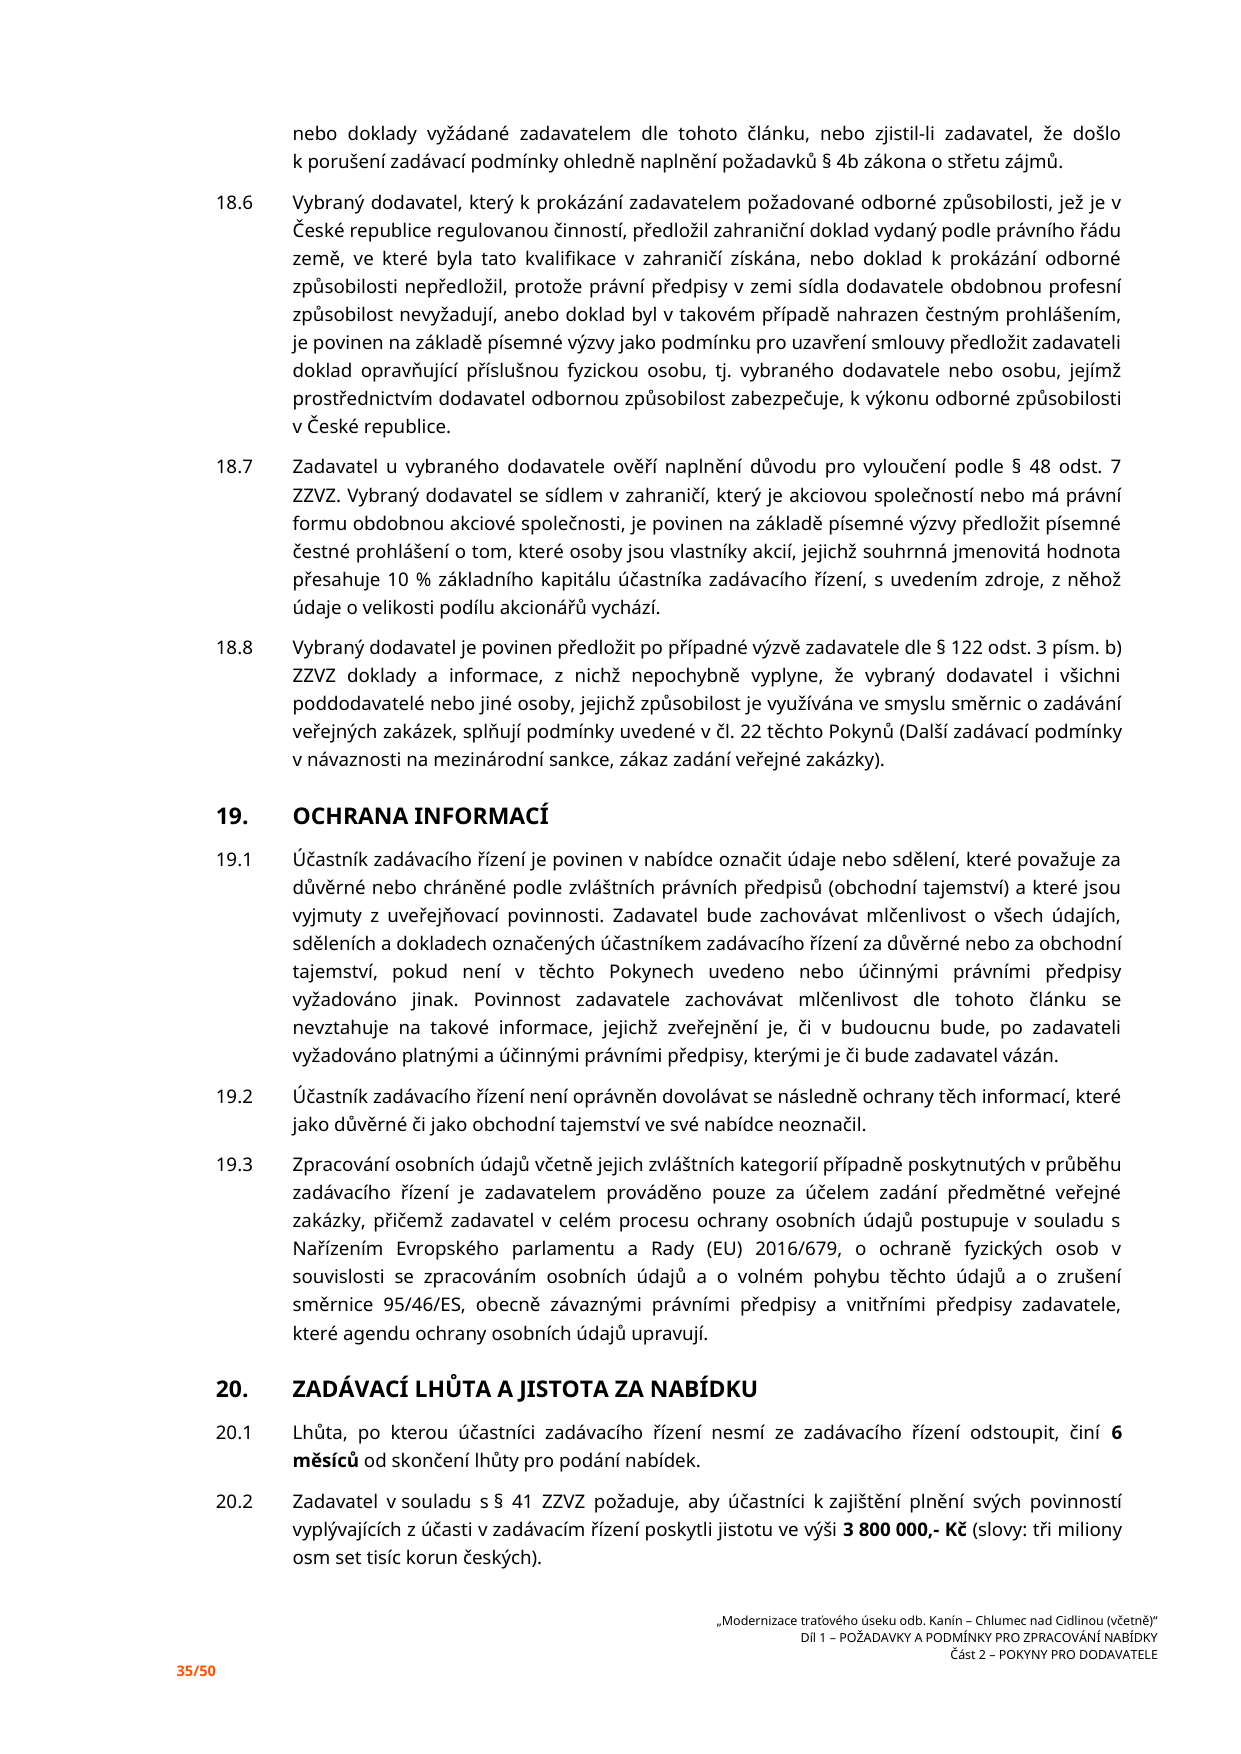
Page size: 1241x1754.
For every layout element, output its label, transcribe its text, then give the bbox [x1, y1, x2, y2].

text Zadavatel v souladu s § 41 ZZVZ požaduje, aby účastníci k zajištění plnění svých povinností vyplývajících z účasti v zadávacím řízení poskytli jistotu ve výši 3 800 000,- Kč (slovy: tři miliony osm set tisíc korun českých). [216, 1488, 1122, 1570]
text Účastník zadávacího řízení není oprávněn dovolávat se následně ochrany těch informací, které jako důvěrné či jako obchodní tajemství ve své nabídce neoznačil. [216, 1083, 1122, 1137]
text Zadavatel u vybraného dodavatele ověří naplnění důvodu pro vyloučení podle § 48 odst. 7 ZZVZ. Vybraný dodavatel se sídlem v zahraničí, který je akciovou společností nebo má právní formu obdobnou akciové společnosti, je povinen na základě písemné výzvy předložit písemné čestné prohlášení o tom, které osoby jsou vlastníky akcií, jejichž souhrnná jmenovitá hodnota přesahuje 10 % základního kapitálu účastníka zadávacího řízení, s uvedením zdroje, z něhož údaje o velikosti podílu akcionářů vychází. [216, 454, 1122, 619]
text Lhůta, po kterou účastníci zadávacího řízení nesmí ze zadávacího řízení odstoupit, činí 6 měsíců od skončení lhůty pro podání nabídek. [216, 1420, 1122, 1473]
text ZADÁVACÍ LHŮTA A JISTOTA ZA NABÍDKU [216, 1373, 1122, 1404]
text OCHRANA INFORMACÍ [216, 799, 1122, 831]
text Vybraný dodavatel je povinen předložit po případné výzvě zadavatele dle § 122 odst. 3 písm. b) ZZVZ doklady a informace, z nichž nepochybně vyplyne, že vybraný dodavatel i všichni poddodavatelé nebo jiné osoby, jejichž způsobilost je využívána ve smyslu směrnic o zadávání veřejných zakázek, splňují podmínky uvedené v čl. 22 těchto Pokynů (Další zadávací podmínky v návaznosti na mezinárodní sankce, zákaz zadání veřejné zakázky). [216, 634, 1122, 772]
text Účastník zadávacího řízení je povinen v nabídce označit údaje nebo sdělení, které považuje za důvěrné nebo chráněné podle zvláštních právních předpisů (obchodní tajemství) a které jsou vyjmuty z uveřejňovací povinnosti. Zadavatel bude zachovávat mlčenlivost o všech údajích, sděleních a dokladech označených účastníkem zadávacího řízení za důvěrné nebo za obchodní tajemství, pokud není v těchto Pokynech uvedeno nebo účinnými právními předpisy vyžadováno jinak. Povinnost zadavatele zachovávat mlčenlivost dle tohoto článku se nevztahuje na takové informace, jejichž zveřejnění je, či v budoucnu bude, po zadavateli vyžadováno platnými a účinnými právními předpisy, kterými je či bude zadavatel vázán. [216, 846, 1122, 1068]
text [216, 121, 1122, 174]
text Vybraný dodavatel, který k prokázání zadavatelem požadované odborné způsobilosti, jež je v České republice regulovanou činností, předložil zahraniční doklad vydaný podle právního řádu země, ve které byla tato kvalifikace v zahraničí získána, nebo doklad k prokázání odborné způsobilosti nepředložil, protože právní předpisy v zemi sídla dodavatele obdobnou profesní způsobilost nevyžadují, anebo doklad byl v takovém případě nahrazen čestným prohlášením, je povinen na základě písemné výzvy jako podmínku pro uzavření smlouvy předložit zadavateli doklad opravňující příslušnou fyzickou osobu, tj. vybraného dodavatele nebo osobu, jejímž prostřednictvím dodavatel odbornou způsobilost zabezpečuje, k výkonu odborné způsobilosti v České republice. [216, 189, 1122, 439]
text Zpracování osobních údajů včetně jejich zvláštních kategorií případně poskytnutých v průběhu zadávacího řízení je zadavatelem prováděno pouze za účelem zadání předmětné veřejné zakázky, přičemž zadavatel v celém procesu ochrany osobních údajů postupuje v souladu s Nařízením Evropského parlamentu a Rady (EU) 2016/679, o ochraně fyzických osob v souvislosti se zpracováním osobních údajů a o volném pohybu těchto údajů a o zrušení směrnice 95/46/ES, obecně závaznými právními předpisy a vnitřními předpisy zadavatele, které agendu ochrany osobních údajů upravují. [216, 1152, 1122, 1345]
